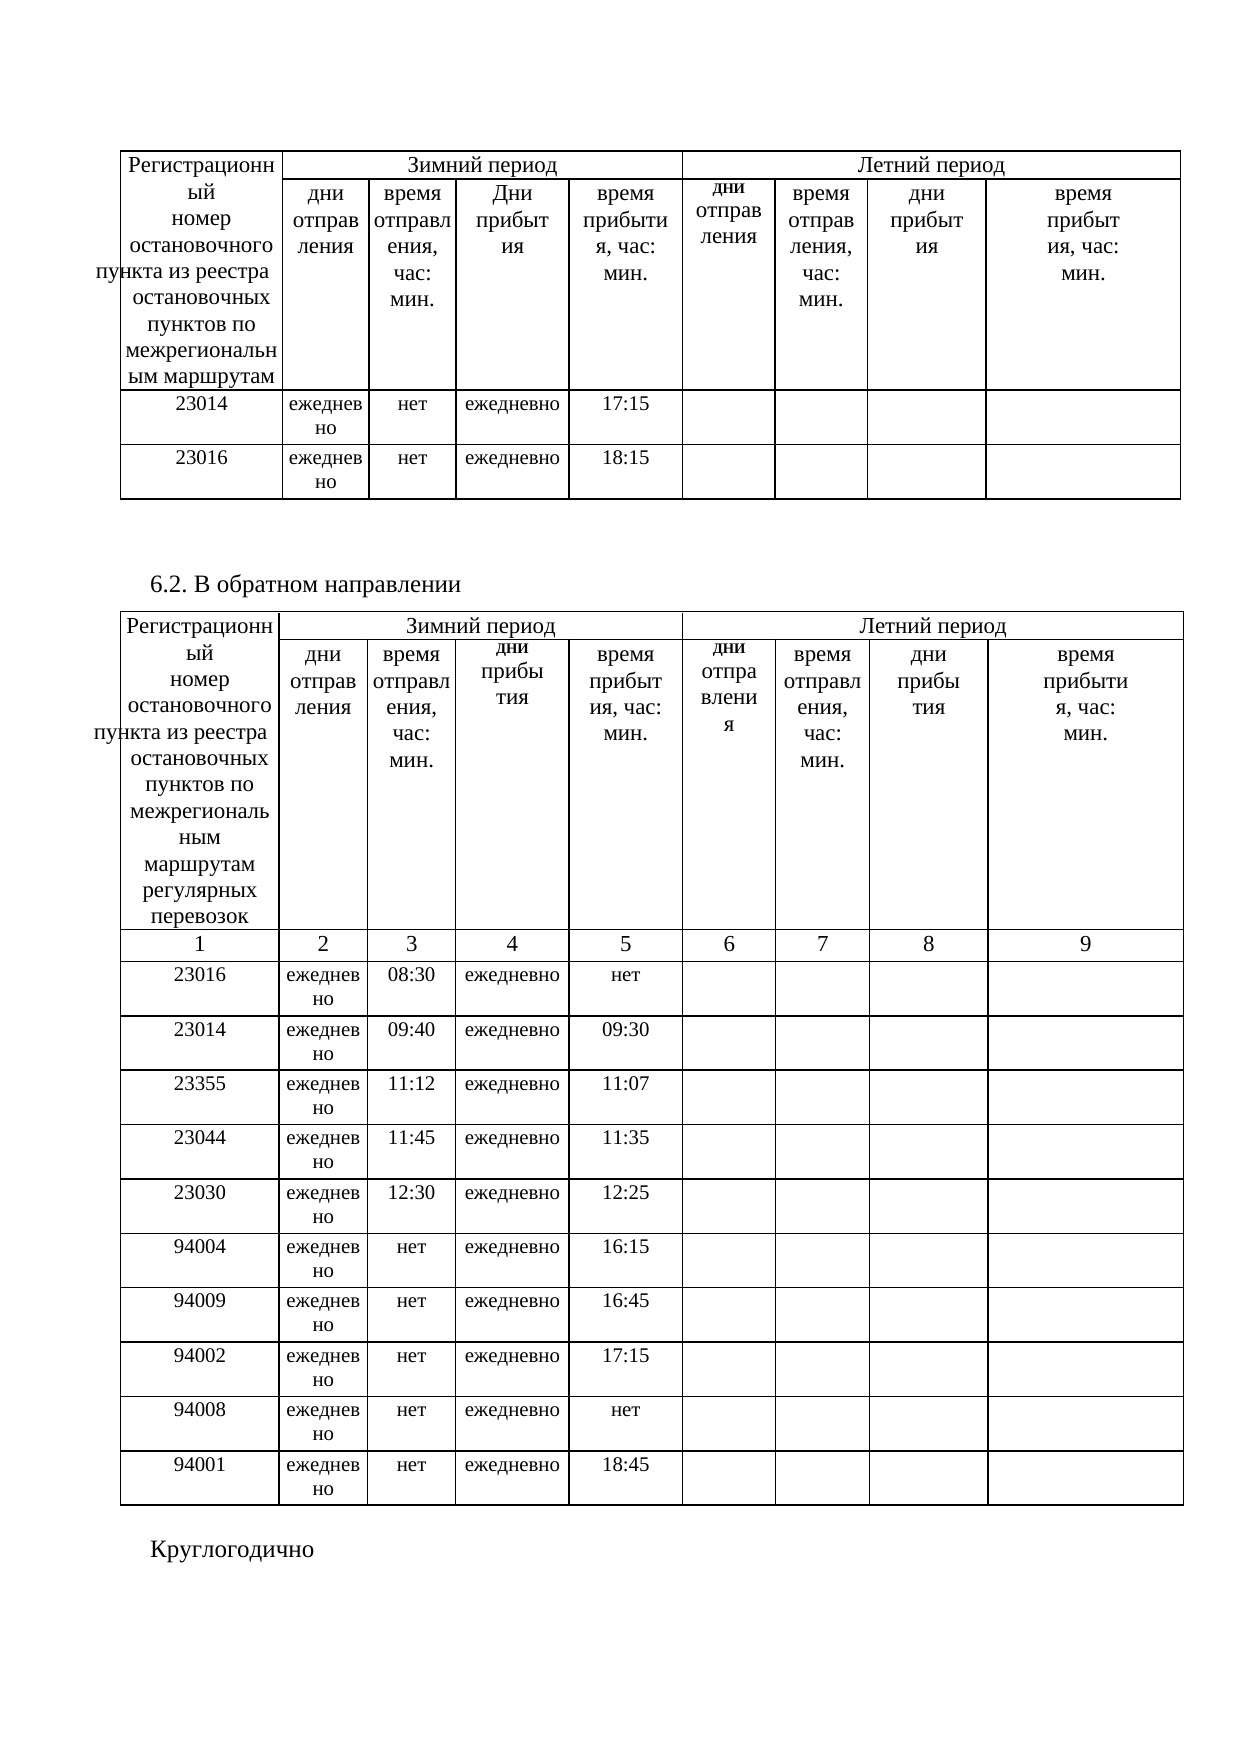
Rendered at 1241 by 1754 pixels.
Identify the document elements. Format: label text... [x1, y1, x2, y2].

table_cell ежедневно [280, 962, 367, 1015]
table_cell время отправ ления, час: мин. [776, 180, 867, 389]
table_cell 94009 [121, 1288, 278, 1341]
table_cell [683, 391, 774, 444]
table_cell [989, 1017, 1183, 1069]
table_cell 12:30 [368, 1180, 455, 1232]
table_cell [776, 1288, 869, 1341]
table_cell ежедневно [280, 1343, 367, 1396]
table_cell [989, 1452, 1183, 1504]
table_cell 18:15 [570, 445, 682, 498]
table_cell 94004 [121, 1234, 278, 1287]
table_header Регистрационный номер остановочного пункта из реестра остановочных пунктов по межрегиональным маршрутам регулярных перевозок [121, 612, 279, 929]
table_cell [683, 1452, 775, 1504]
table_cell время прибыт ия, час: мин. [987, 180, 1180, 389]
table_cell [776, 1125, 869, 1178]
table_cell дни отправ ления [280, 640, 367, 929]
table_header Летний период [683, 152, 1180, 178]
table_cell нет [368, 1397, 455, 1450]
table_cell [683, 445, 774, 498]
table_cell [776, 391, 867, 444]
table_cell [870, 962, 987, 1015]
table_cell [776, 1397, 869, 1450]
table_cell дни отправ ления [283, 180, 368, 389]
table_cell 11:35 [570, 1125, 682, 1178]
table_cell 23014 [121, 391, 282, 444]
table_cell 1 [121, 930, 278, 961]
table_cell ежедневно [280, 1071, 367, 1124]
table_cell нет [570, 962, 682, 1015]
table_cell [870, 1288, 987, 1341]
table_cell [870, 1125, 987, 1178]
table_cell [776, 1234, 869, 1287]
table_cell 3 [368, 930, 455, 961]
table_cell 23355 [121, 1071, 278, 1124]
table_cell ежедневно [457, 445, 568, 498]
table_cell нет [368, 1234, 455, 1287]
table_cell [870, 1397, 987, 1450]
table_cell дни прибы тия [870, 640, 987, 929]
table_cell 11:12 [368, 1071, 455, 1124]
table_cell нет [370, 445, 455, 498]
table_cell ежедневно [280, 1288, 367, 1341]
table_cell [683, 962, 775, 1015]
table_cell [870, 1017, 987, 1069]
table_cell [683, 1397, 775, 1450]
table_cell [989, 1180, 1183, 1232]
table_cell нет [570, 1397, 682, 1450]
table_cell время отправл ения, час: мин. [368, 640, 455, 929]
table_cell нет [368, 1288, 455, 1341]
table_cell ежедневно [280, 1452, 367, 1504]
table_cell [989, 1397, 1183, 1450]
table_cell ежедневно [283, 445, 368, 498]
table_cell 18:45 [570, 1452, 682, 1504]
table_cell время прибыт ия, час: мин. [570, 640, 682, 929]
table_cell нет [368, 1343, 455, 1396]
table_cell 9 [989, 930, 1183, 961]
table_cell 23014 [121, 1017, 278, 1069]
table_cell ежедневно [280, 1180, 367, 1232]
table_cell ежедневно [456, 1452, 568, 1504]
table_cell 94001 [121, 1452, 278, 1504]
table_cell [683, 1071, 775, 1124]
table_cell [989, 962, 1183, 1015]
table_cell [683, 1017, 775, 1069]
table_cell [683, 1343, 775, 1396]
text Круглогодично [150, 1534, 1090, 1563]
table_header Зимний период [283, 152, 682, 178]
table_cell ДНИ прибы тия [456, 640, 568, 929]
table_cell ежедневно [456, 1125, 568, 1178]
table_cell ежедневно [280, 1234, 367, 1287]
table_cell 8 [870, 930, 987, 961]
table_cell 16:15 [570, 1234, 682, 1287]
table_cell ежедневно [456, 1180, 568, 1232]
table_cell 11:07 [570, 1071, 682, 1124]
table_cell 5 [570, 930, 682, 961]
table_cell [776, 445, 867, 498]
table_cell [987, 391, 1180, 444]
table_header Регистрационный номер остановочного пункта из реестра остановочных пунктов по межрегиональным маршрутам регулярных перевозок [121, 152, 282, 389]
table_cell 23030 [121, 1180, 278, 1232]
table_cell [870, 1180, 987, 1232]
table_cell [870, 1343, 987, 1396]
table_cell 09:30 [570, 1017, 682, 1069]
table_cell 23016 [121, 962, 278, 1015]
table_cell ежедневно [456, 1343, 568, 1396]
table_cell [989, 1071, 1183, 1124]
table_cell [683, 1234, 775, 1287]
table_cell дни прибыт ия [868, 180, 985, 389]
table_cell [870, 1071, 987, 1124]
table_cell время отправл ения, час: мин. [776, 640, 869, 929]
table_cell ДНИ отпра влени я [683, 640, 775, 929]
table_cell [776, 1180, 869, 1232]
table_cell 4 [456, 930, 568, 961]
table_cell ежедневно [456, 1288, 568, 1341]
table_cell [683, 1288, 775, 1341]
table_cell 17:15 [570, 391, 682, 444]
table_cell ежедневно [280, 1017, 367, 1069]
table_cell [683, 1180, 775, 1232]
table_cell [868, 445, 985, 498]
table_cell ежедневно [456, 1234, 568, 1287]
table_cell время прибыти я, час: мин. [570, 180, 682, 389]
table_cell 12:25 [570, 1180, 682, 1232]
table_cell 08:30 [368, 962, 455, 1015]
table_cell 2 [280, 930, 367, 961]
table_cell 94002 [121, 1343, 278, 1396]
text 6.2. В обратном направлении [150, 569, 1090, 598]
table_cell 6 [683, 930, 775, 961]
table_cell 94008 [121, 1397, 278, 1450]
table_cell ДНИ отправ ления [683, 180, 774, 389]
table_cell 17:15 [570, 1343, 682, 1396]
table_cell ежедневно [280, 1397, 367, 1450]
table_cell [776, 1452, 869, 1504]
table_cell 16:45 [570, 1288, 682, 1341]
table_cell ежедневно [456, 962, 568, 1015]
table_header Летний период [683, 612, 1183, 639]
table_cell [776, 1071, 869, 1124]
table_cell 23044 [121, 1125, 278, 1178]
table_cell время отправл ения, час: мин. [370, 180, 455, 389]
table_cell [989, 1125, 1183, 1178]
table_cell [776, 962, 869, 1015]
table_cell [683, 1125, 775, 1178]
table_cell [776, 1343, 869, 1396]
table_cell время прибыти я, час: мин. [989, 640, 1183, 929]
table_cell Дни прибыт ия [457, 180, 568, 389]
table_cell [987, 445, 1180, 498]
table_cell нет [368, 1452, 455, 1504]
table_cell ежедневно [456, 1397, 568, 1450]
table_cell 7 [776, 930, 869, 961]
table_cell [989, 1343, 1183, 1396]
table_cell [870, 1234, 987, 1287]
table_cell 23016 [121, 445, 282, 498]
table_cell [776, 1017, 869, 1069]
table_header Зимний период [280, 612, 682, 639]
table_cell 11:45 [368, 1125, 455, 1178]
table_cell нет [370, 391, 455, 444]
table_cell [989, 1234, 1183, 1287]
table_cell ежедневно [456, 1071, 568, 1124]
table_cell ежедневно [457, 391, 568, 444]
table_cell [989, 1288, 1183, 1341]
table_cell 09:40 [368, 1017, 455, 1069]
table_cell [870, 1452, 987, 1504]
table_cell ежедневно [456, 1017, 568, 1069]
table_cell ежедневно [280, 1125, 367, 1178]
table_cell ежедневно [283, 391, 368, 444]
table_cell [868, 391, 985, 444]
